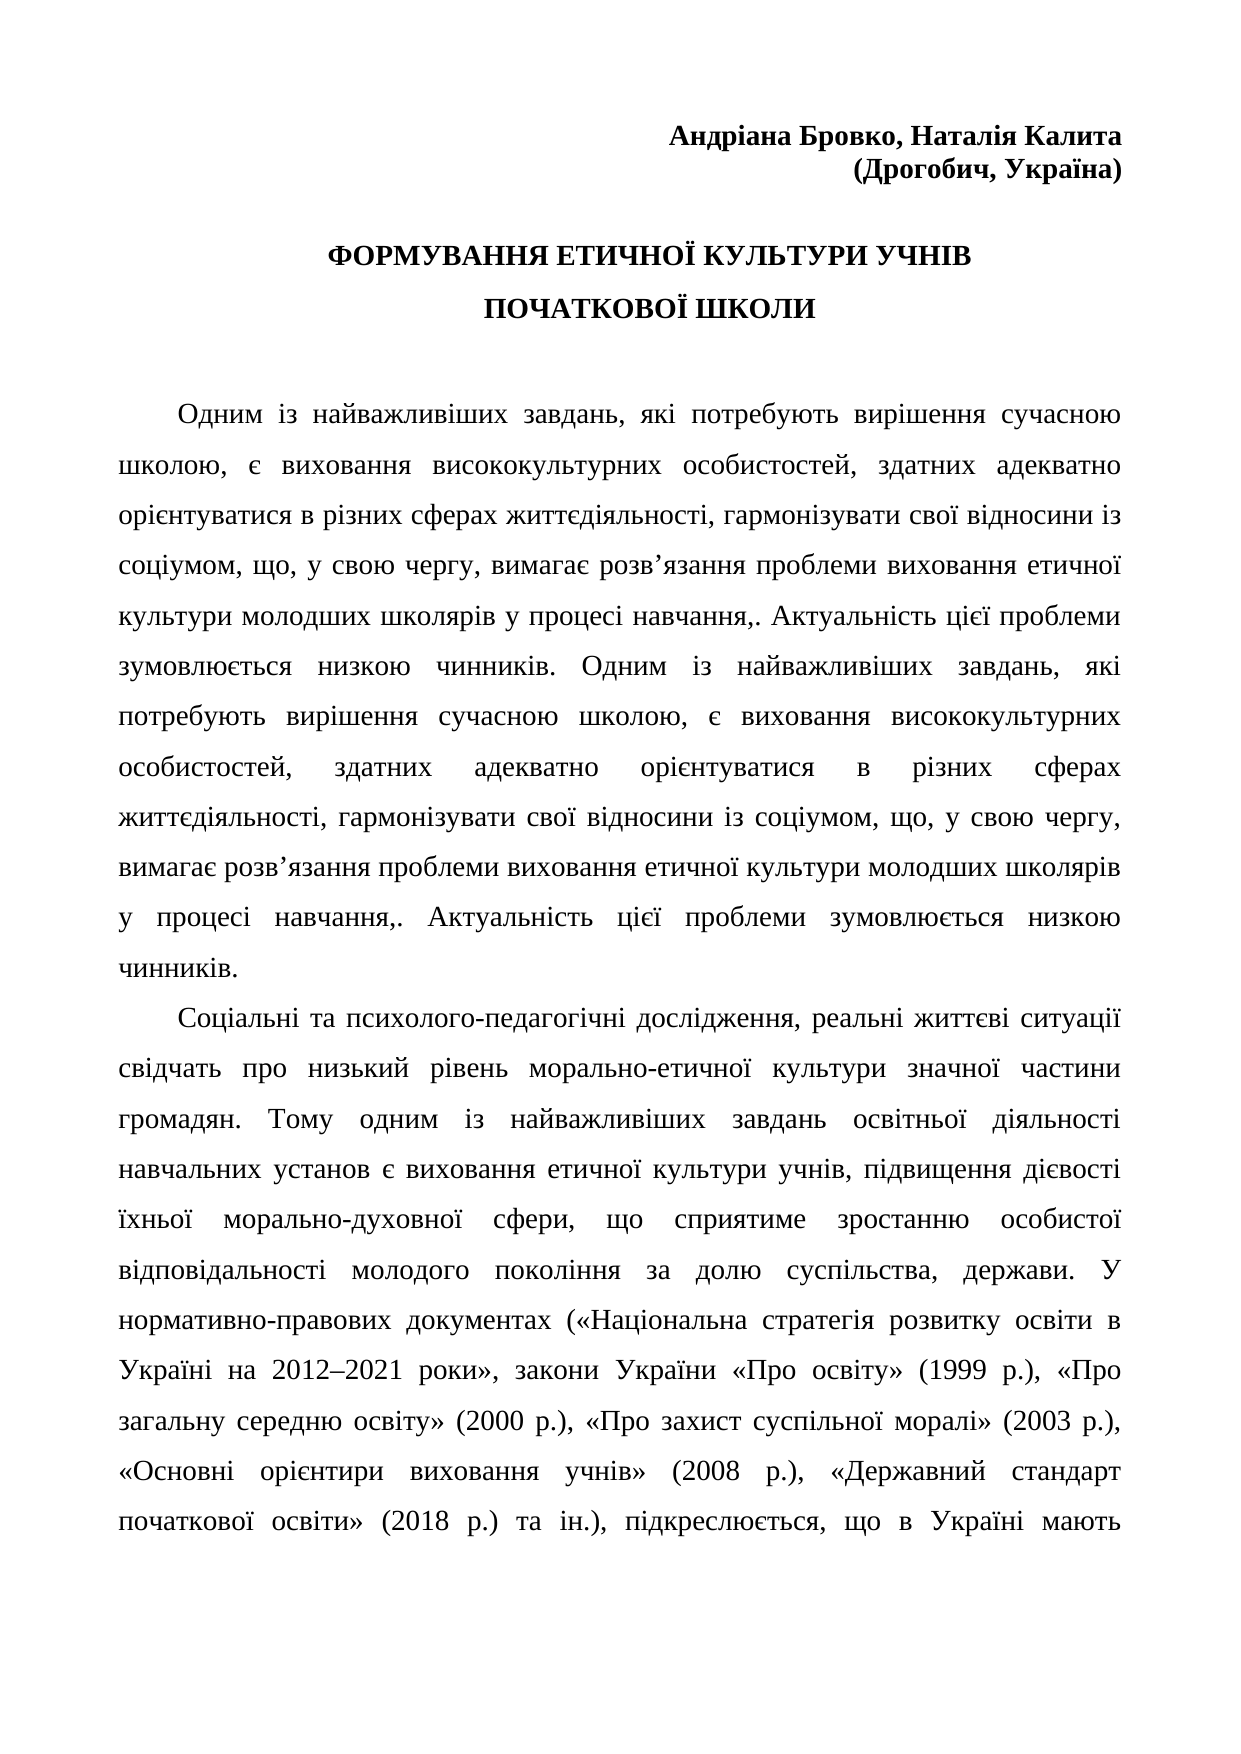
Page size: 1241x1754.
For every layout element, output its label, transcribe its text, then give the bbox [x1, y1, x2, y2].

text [118, 1000, 1122, 1537]
text ПОЧАТКОВОЇ ШКОЛИ [118, 291, 1122, 324]
text (Дрогобич, Україна) [118, 152, 1122, 185]
text Андріана Бровко, Наталія Калита [118, 118, 1122, 152]
text ФОРМУВАННЯ ЕТИЧНОЇ КУЛЬТУРИ УЧНІВ [118, 238, 1122, 272]
text Одним із найважливіших завдань, які потребують вирішення сучасною школою, є виховання висококультурних особистостей, здатних адекватно орієнтуватися в різних сферах життєдіяльності, гармонізувати свої відносини із соціумом, що, у свою чергу, вимагає розв’язання проблеми виховання етичної культури молодших школярів у процесі навчання,. Актуальність цієї проблеми зумовлюється низкою чинників. Одним із найважливіших завдань, які потребують вирішення сучасною школою, є виховання висококультурних особистостей, здатних адекватно орієнтуватися в різних сферах життєдіяльності, гармонізувати свої відносини із соціумом, що, у свою чергу, вимагає розв’язання проблеми виховання етичної культури молодших школярів у процесі навчання,. Актуальність цієї проблеми зумовлюється низкою чинників. [118, 396, 1122, 983]
